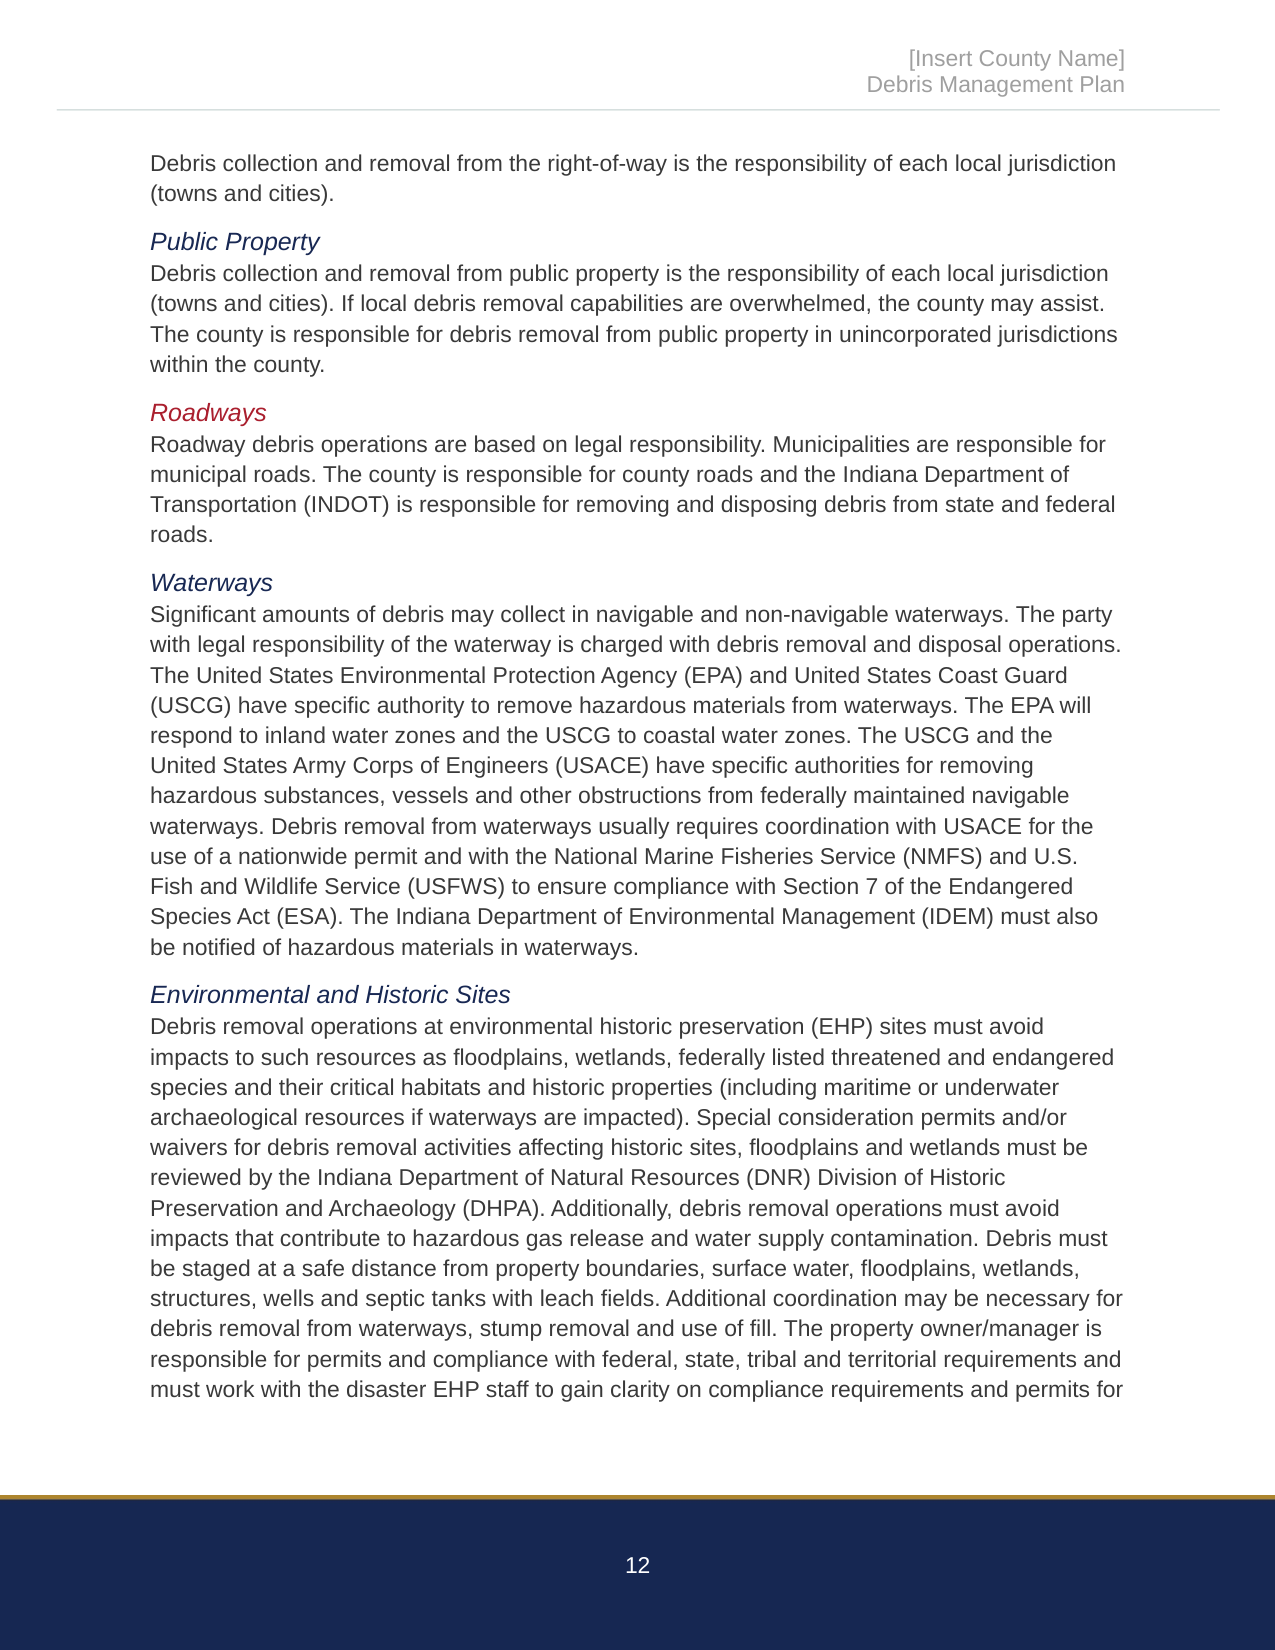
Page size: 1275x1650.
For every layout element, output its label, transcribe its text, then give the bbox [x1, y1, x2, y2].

text Roadway debris operations are based on legal responsibility. Municipalities are responsible for municipal roads. The county is responsible for county roads and the Indiana Department of Transportation (INDOT) is responsible for removing and disposing debris from state and federal roads. [150, 431, 1125, 548]
picture [0, 0, 1275, 149]
text Debris collection and removal from public property is the responsibility of each local jurisdiction (towns and cities). If local debris removal capabilities are overwhelmed, the county may assist. The county is responsible for debris removal from public property in unincorporated jurisdictions within the county. [150, 260, 1125, 377]
picture [0, 1495, 1275, 1650]
subtitle Waterways [150, 568, 1125, 597]
subtitle Public Property [150, 227, 1125, 256]
subtitle Roadways [150, 398, 1125, 426]
text Significant amounts of debris may collect in navigable and non-navigable waterways. The party with legal responsibility of the waterway is charged with debris removal and disposal operations. The United States Environmental Protection Agency (EPA) and United States Coast Guard (USCG) have specific authority to remove hazardous materials from waterways. The EPA will respond to inland water zones and the USCG to coastal water zones. The USCG and the United States Army Corps of Engineers (USACE) have specific authorities for removing hazardous substances, vessels and other obstructions from federally maintained navigable waterways. Debris removal from waterways usually requires coordination with USACE for the use of a nationwide permit and with the National Marine Fisheries Service (NMFS) and U.S. Fish and Wildlife Service (USFWS) to ensure compliance with Section 7 of the Endangered Species Act (ESA). The Indiana Department of Environmental Management (IDEM) must also be notified of hazardous materials in waterways. [150, 601, 1125, 960]
subtitle Environmental and Historic Sites [150, 980, 1125, 1009]
